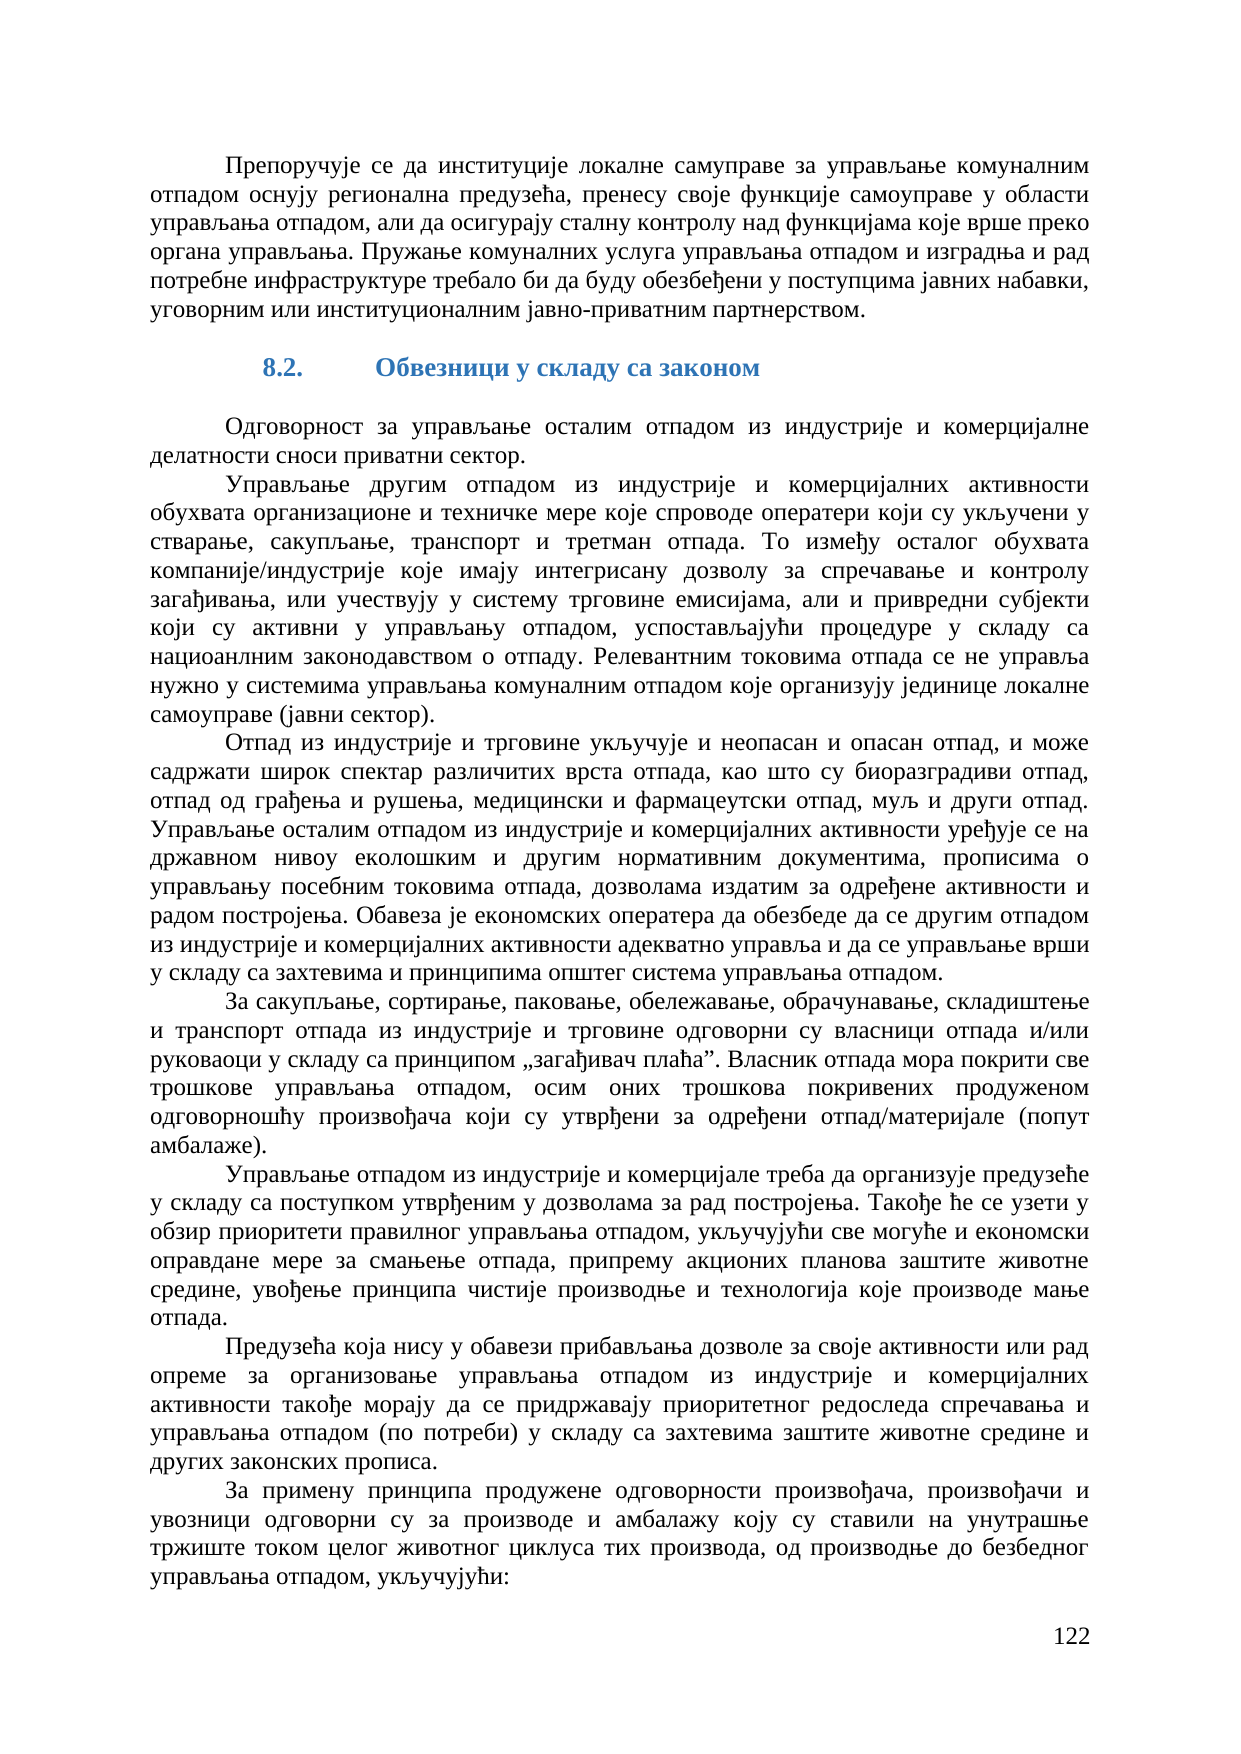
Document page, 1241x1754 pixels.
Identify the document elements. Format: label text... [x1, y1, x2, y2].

text Управљање другим отпадом из индустрије и комерцијалних активности обухвата организационе и техничке мере које спроводе оператери који су укључени у стварање, сакупљање, транспорт и третман отпада. То између осталог обухвата компаније/индустрије које имају интегрисану дозволу за спречавање и контролу загађивања, или учествују у систему трговине емисијама, али и привредни субјекти који су активни у управљању отпадом, успостављајући процедуре у складу са нациоанлним законодавством о отпаду. Релевантним токовима отпада се не управља нужно у системима управљања комуналним отпадом које организују јединице локалне самоуправе (јавни сектор). [150, 469, 1090, 727]
text Отпад из индустрије и трговине укључује и неопасан и опасан отпад, и може садржати широк спектар различитих врста отпада, као што су биоразградиви отпад, отпад од грађења и рушења, медицински и фармацеутски отпад, муљ и други отпад. Управљање осталим отпадом из индустрије и комерцијалних активности уређује се на државном нивоу еколошким и другим нормативним документима, прописима о управљању посебним токовима отпада, дозволама издатим за одређене активности и радом постројења. Обавеза је економских оператера да обезбеде да се другим отпадом из индустрије и комерцијалних активности адекватно управља и да се управљање врши у складу са захтевима и принципима општег система управљања отпадом. [150, 727, 1090, 986]
text Одговорност за управљање осталим отпадом из индустрије и комерцијалне делатности сноси приватни сектор. [150, 411, 1090, 469]
text Препоручује се да институције локалне самуправе за управљање комуналним отпадом оснују регионална предузећа, пренесу своје функције самоуправе у области управљања отпадом, али да осигурају сталну контролу над функцијама које врше преко органа управљања. Пружање комуналних услуга управљања отпадом и изградња и рад потребне инфраструктуре требало би да буду обезбеђени у поступцима јавних набавки, уговорним или институционалним јавно-приватним партнерством. [150, 150, 1090, 322]
subtitle Обвезници у складу са законом [262, 351, 1090, 382]
text За примену принципа продужене одговорности произвођача, произвођачи и увозници одговорни су за производе и амбалажу коју су ставили на унутрашње тржиште током целог животног циклуса тих производа, од производње до безбедног управљања отпадом, укључујући: [150, 1475, 1090, 1590]
text Предузећа која нису у обавези прибављања дозволе за своје активности или рад опреме за организовање управљања отпадом из индустрије и комерцијалних активности такође морају да се придржавају приоритетног редоследа спречавања и управљања отпадом (по потреби) у складу са захтевима заштите животне средине и других законских прописа. [150, 1331, 1090, 1475]
text За сакупљање, сортирање, паковање, обележавање, обрачунавање, складиштење и транспорт отпада из индустрије и трговине одговорни су власници отпада и/или руковаоци у складу са принципом „загађивач плаћа”. Власник отпада мора покрити све трошкове управљања отпадом, осим оних трошкова покривених продуженом одговорношћу произвођача који су утврђени за одређени отпад/материјале (попут амбалаже). [150, 986, 1090, 1159]
text Управљање отпадом из индустрије и комерцијале треба да организује предузеће у складу са поступком утврђеним у дозволама за рад постројења. Такође ће се узети у обзир приоритети правилног управљања отпадом, укључујући све могуће и економски оправдане мере за смањење отпада, припрему акционих планова заштите животне средине, увођење принципа чистије производње и технологија које производе мање отпада. [150, 1159, 1090, 1331]
